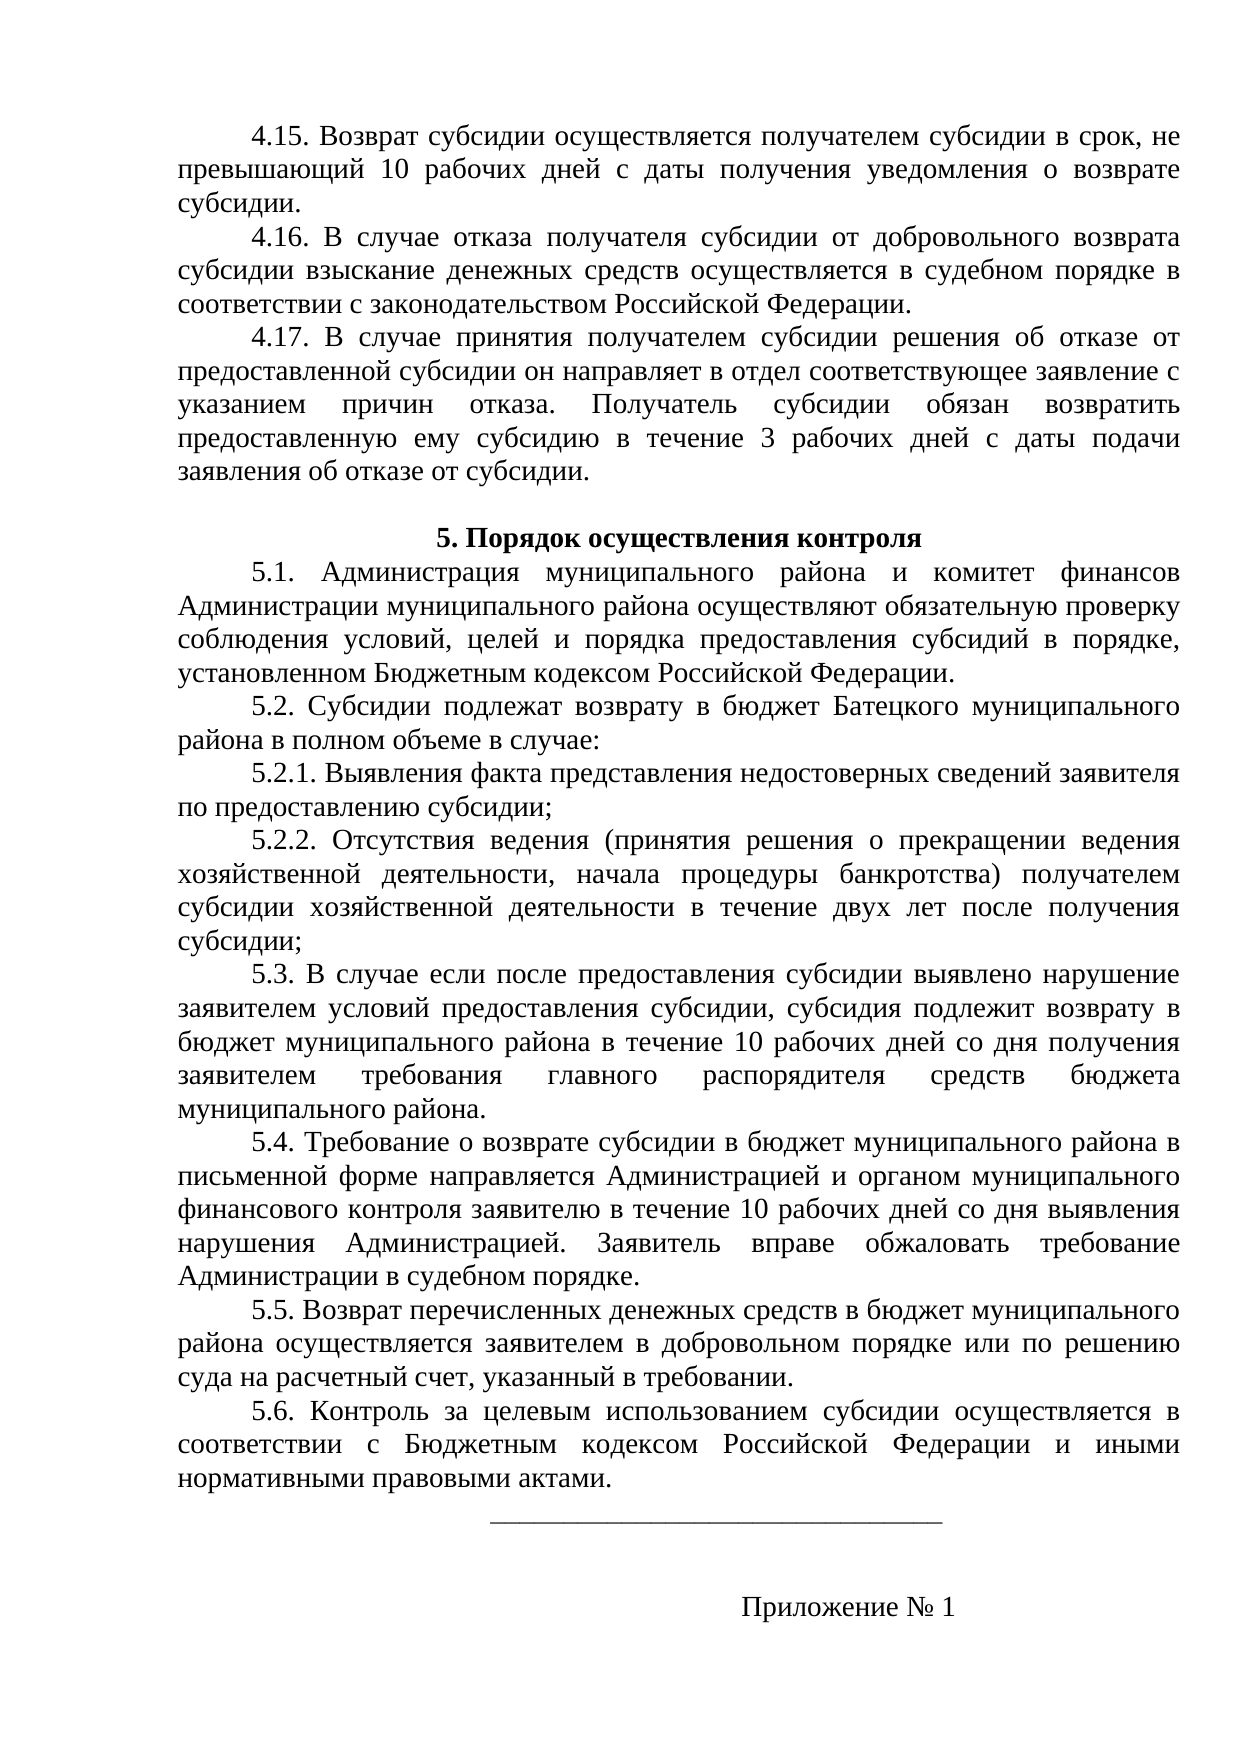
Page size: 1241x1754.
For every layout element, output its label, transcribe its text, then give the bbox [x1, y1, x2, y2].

text 4.16. В случае отказа получателя субсидии от добровольного возврата субсидии взыскание денежных средств осуществляется в судебном порядке в соответствии с законодательством Российской Федерации. [177, 219, 1181, 319]
text 4.17. В случае принятия получателем субсидии решения об отказе от предоставленной субсидии он направляет в отдел соответствующее заявление с указанием причин отказа. Получатель субсидии обязан возвратить предоставленную ему субсидию в течение 3 рабочих дней с даты подачи заявления об отказе от субсидии. [177, 319, 1181, 487]
text Приложение № 1 [118, 1589, 1148, 1623]
text 5.6. Контроль за целевым использованием субсидии осуществляется в соответствии с Бюджетным кодексом Российской Федерации и иными нормативными правовыми актами. [177, 1393, 1181, 1493]
text 5.2.1. Выявления факта представления недостоверных сведений заявителя по предоставлению субсидии; [177, 755, 1181, 822]
text 5.2.2. Отсутствия ведения (принятия решения о прекращении ведения хозяйственной деятельности, начала процедуры банкротства) получателем субсидии хозяйственной деятельности в течение двух лет после получения субсидии; [177, 822, 1181, 957]
text 5.3. В случае если после предоставления субсидии выявлено нарушение заявителем условий предоставления субсидии, субсидия подлежит возврату в бюджет муниципального района в течение 10 рабочих дней со дня получения заявителем требования главного распорядителя средств бюджета муниципального района. [177, 957, 1181, 1124]
text _______________________________ [177, 1493, 1181, 1527]
text 5. Порядок осуществления контроля [177, 521, 1181, 554]
text 5.1. Администрация муниципального района и комитет финансов Администрации муниципального района осуществляют обязательную проверку соблюдения условий, целей и порядка предоставления субсидий в порядке, установленном Бюджетным кодексом Российской Федерации. [177, 554, 1181, 688]
text 5.4. Требование о возврате субсидии в бюджет муниципального района в письменной форме направляется Администрацией и органом муниципального финансового контроля заявителю в течение 10 рабочих дней со дня выявления нарушения Администрацией. Заявитель вправе обжаловать требование Администрации в судебном порядке. [177, 1124, 1181, 1292]
text 4.15. Возврат субсидии осуществляется получателем субсидии в срок, не превышающий 10 рабочих дней с даты получения уведомления о возврате субсидии. [177, 118, 1181, 219]
text 5.2. Субсидии подлежат возврату в бюджет Батецкого муниципального района в полном объеме в случае: [177, 688, 1181, 755]
text 5.5. Возврат перечисленных денежных средств в бюджет муниципального района осуществляется заявителем в добровольном порядке или по решению суда на расчетный счет, указанный в требовании. [177, 1292, 1181, 1393]
